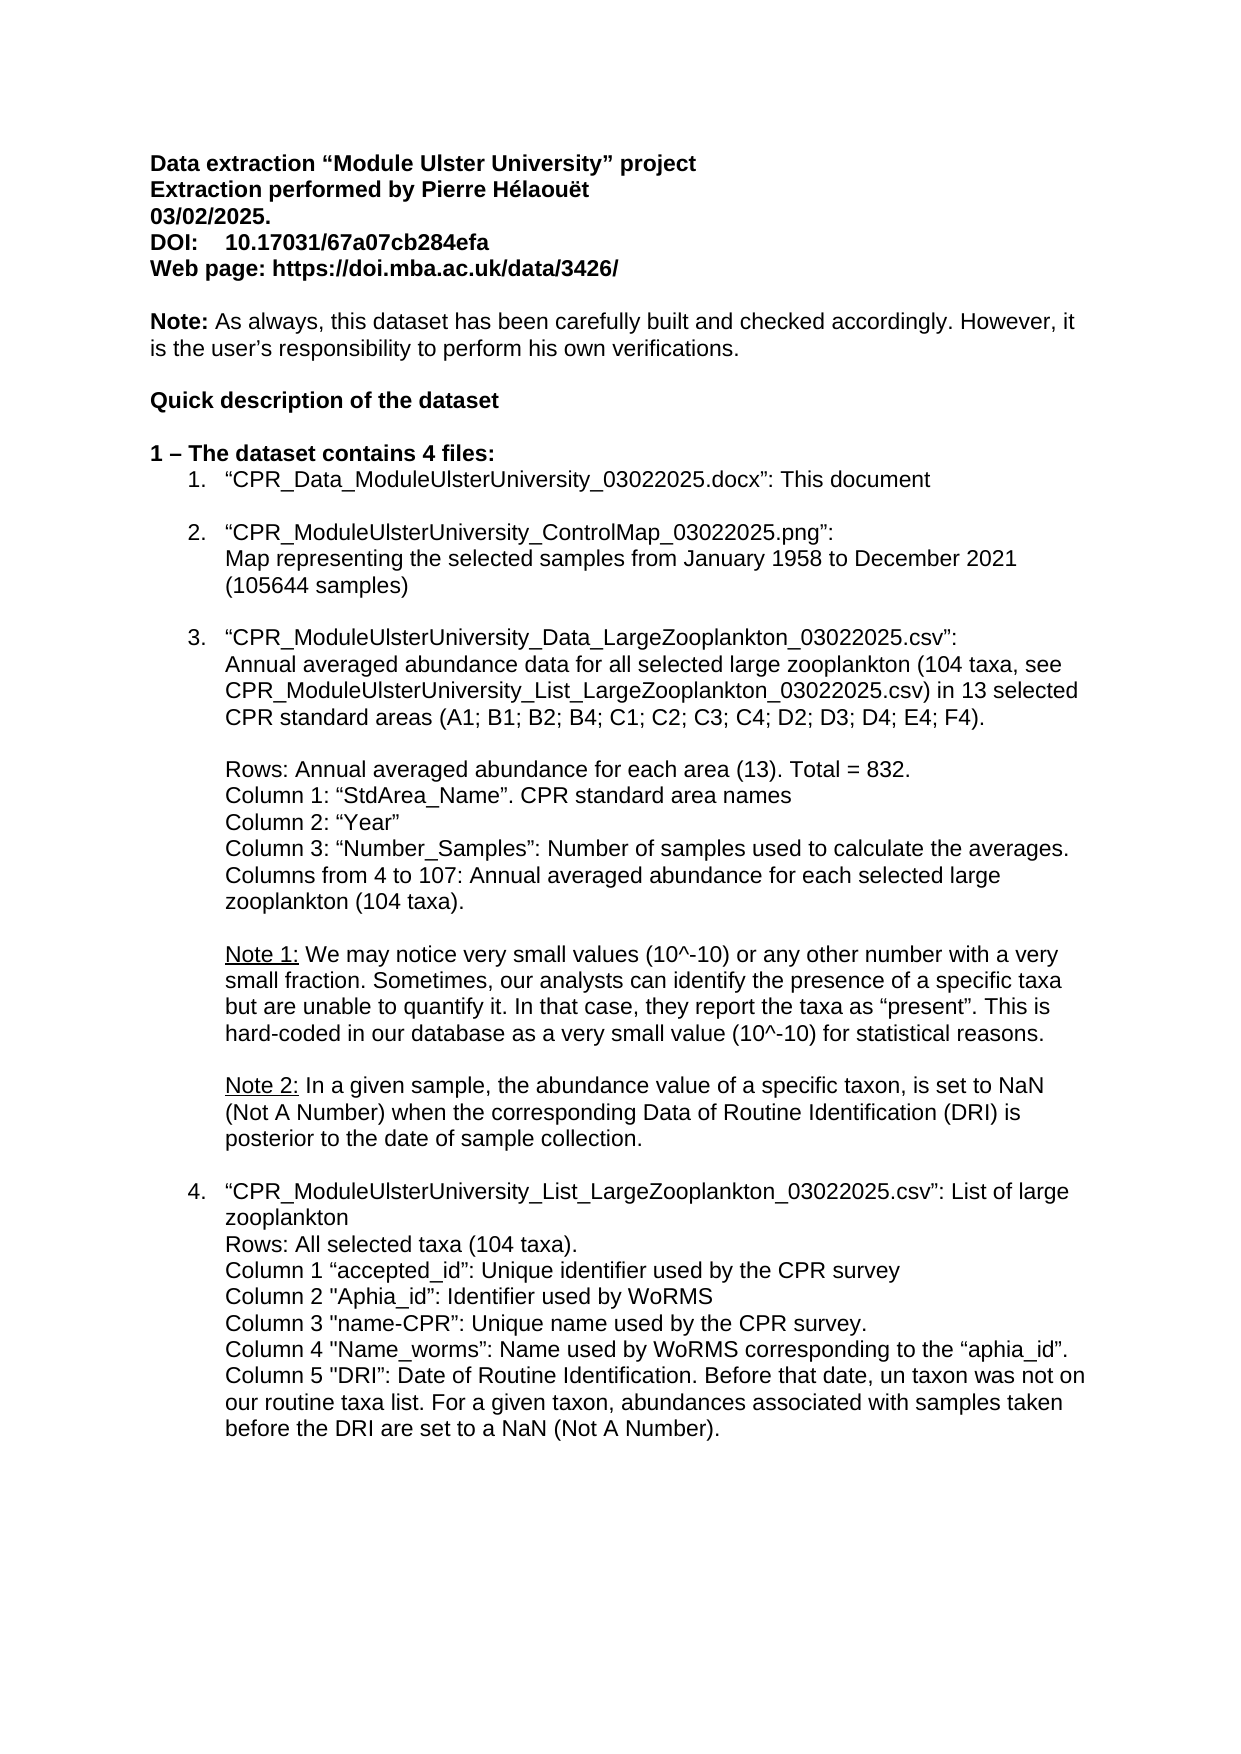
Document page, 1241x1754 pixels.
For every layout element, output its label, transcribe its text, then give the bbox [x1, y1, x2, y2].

list Column 2: “Year” [225, 809, 1090, 835]
text DOI: 10.17031/67a07cb284efa [150, 229, 1090, 255]
list Column 4 "Name_worms”: Name used by WoRMS corresponding to the “aphia_id”. [225, 1336, 1090, 1362]
list Column 2 "Aphia_id”: Identifier used by WoRMS [225, 1283, 1090, 1309]
list Note 2: In a given sample, the abundance value of a specific taxon, is set to NaN (Not A Number) when the corresponding Data of Routine Identification (DRI) is posterior to the date of sample collection. [225, 1072, 1090, 1151]
text Extraction performed by Pierre Hélaouët [150, 176, 1090, 203]
text Data extraction “Module Ulster University” project [150, 150, 1090, 176]
list Column 5 "DRI”: Date of Routine Identification. Before that date, un taxon was not on our routine taxa list. For a given taxon, abundances associated with samples taken before the DRI are set to a NaN (Not A Number). [225, 1362, 1090, 1441]
list Columns from 4 to 107: Annual averaged abundance for each selected large zooplankton (104 taxa). [225, 862, 1090, 914]
list “CPR_ModuleUlsterUniversity_Data_LargeZooplankton_03022025.csv”: [187, 624, 1090, 651]
text Web page: https://doi.mba.ac.uk/data/3426/ [150, 255, 1090, 282]
text Note: As always, this dataset has been carefully built and checked accordingly. However, it is the user’s responsibility to perform his own verifications. [150, 308, 1090, 361]
text 03/02/2025. [150, 203, 1090, 229]
list Note 1: We may notice very small values (10^-10) or any other number with a very small fraction. Sometimes, our analysts can identify the presence of a specific taxa but are unable to quantify it. In that case, they report the taxa as “present”. This is hard-coded in our database as a very small value (10^-10) for statistical reasons. [225, 941, 1090, 1046]
list Column 3 "name-CPR”: Unique name used by the CPR survey. [225, 1309, 1090, 1336]
text 1 – The dataset contains 4 files: [150, 440, 1090, 466]
list “CPR_ModuleUlsterUniversity_ControlMap_03022025.png”: [187, 519, 1090, 545]
list “CPR_Data_ModuleUlsterUniversity_03022025.docx”: This document [187, 466, 1090, 493]
list Column 1 “accepted_id”: Unique identifier used by the CPR survey [225, 1257, 1090, 1283]
list Column 1: “StdArea_Name”. CPR standard area names [225, 782, 1090, 809]
list Rows: Annual averaged abundance for each area (13). Total = 832. [225, 756, 1090, 782]
text Quick description of the dataset [150, 387, 1090, 413]
list Annual averaged abundance data for all selected large zooplankton (104 taxa, see CPR_ModuleUlsterUniversity_List_LargeZooplankton_03022025.csv) in 13 selected CPR standard areas (A1; B1; B2; B4; C1; C2; C3; C4; D2; D3; D4; E4; F4). [225, 651, 1090, 730]
list Column 3: “Number_Samples”: Number of samples used to calculate the averages. [225, 835, 1090, 862]
list “CPR_ModuleUlsterUniversity_List_LargeZooplankton_03022025.csv”: List of large zooplankton [187, 1178, 1090, 1231]
list Rows: All selected taxa (104 taxa). [225, 1231, 1090, 1257]
list Map representing the selected samples from January 1958 to December 2021 (105644 samples) [225, 545, 1090, 598]
